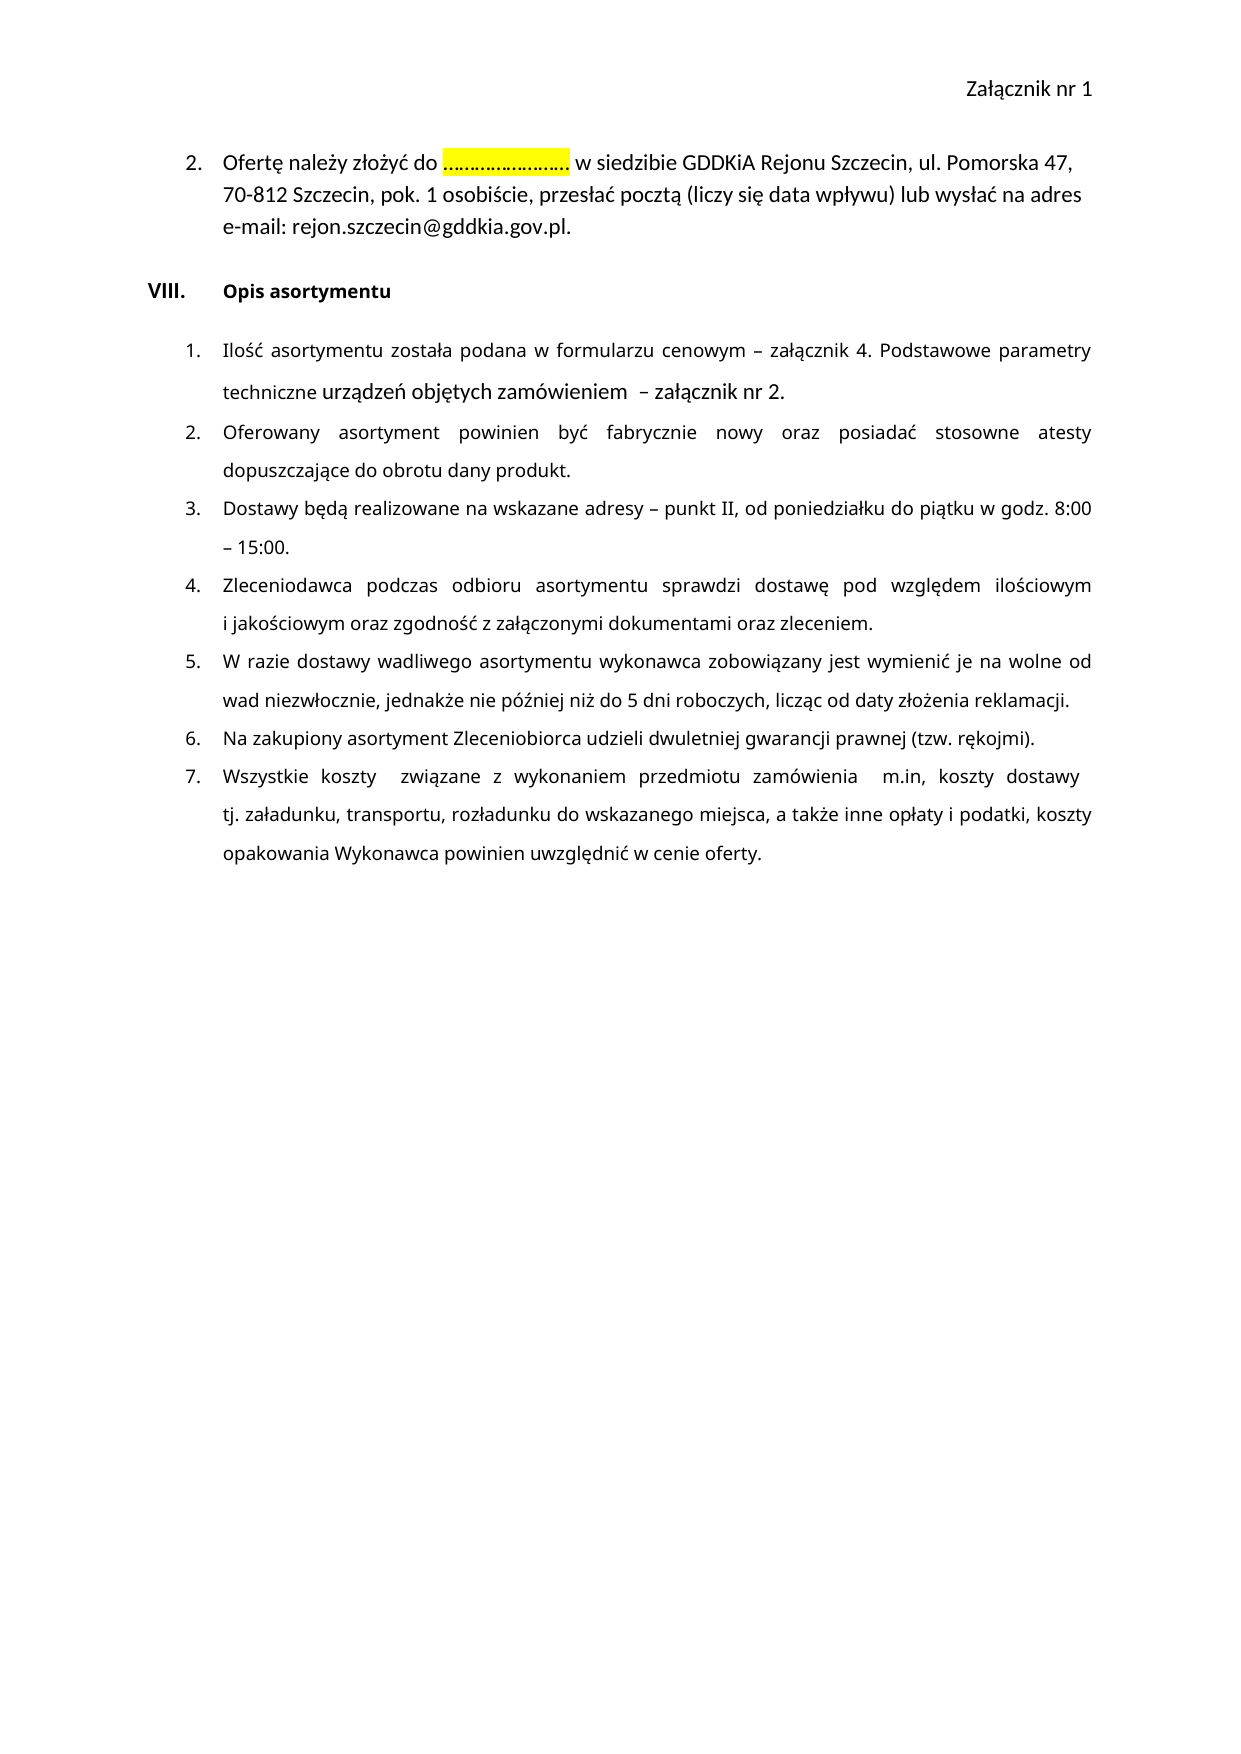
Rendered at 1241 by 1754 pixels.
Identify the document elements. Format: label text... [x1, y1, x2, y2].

list Na zakupiony asortyment Zleceniobiorca udzieli dwuletniej gwarancji prawnej (tzw. rękojmi). [185, 725, 1093, 751]
list W razie dostawy wadliwego asortymentu wykonawca zobowiązany jest wymienić je na wolne od wad niezwłocznie, jednakże nie później niż do 5 dni roboczych, licząc od daty złożenia reklamacji. [185, 649, 1093, 712]
list Zleceniodawca podczas odbioru asortymentu sprawdzi dostawę pod względem ilościowym i jakościowym oraz zgodność z załączonymi dokumentami oraz zleceniem. [185, 572, 1093, 636]
list Ofertę należy złożyć do …………………… w siedzibie GDDKiA Rejonu Szczecin, ul. Pomorska 47, 70-812 Szczecin, pok. 1 osobiście, przesłać pocztą (liczy się data wpływu) lub wysłać na adres e-mail: rejon.szczecin@gddkia.gov.pl. [185, 148, 1093, 240]
list Wszystkie koszty związane z wykonaniem przedmiotu zamówienia m.in, koszty dostawy tj. załadunku, transportu, rozładunku do wskazanego miejsca, a także inne opłaty i podatki, koszty opakowania Wykonawca powinien uwzględnić w cenie oferty. [185, 763, 1093, 865]
list Dostawy będą realizowane na wskazane adresy – punkt II, od poniedziałku do piątku w godz. 8:00 – 15:00. [185, 496, 1093, 559]
list Oferowany asortyment powinien być fabrycznie nowy oraz posiadać stosowne atesty dopuszczające do obrotu dany produkt. [185, 419, 1093, 483]
list Ilość asortymentu została podana w formularzu cenowym – załącznik 4. Podstawowe parametry techniczne urządzeń objętych zamówieniem – załącznik nr 2. [185, 338, 1093, 405]
list Opis asortymentu [148, 276, 1093, 304]
